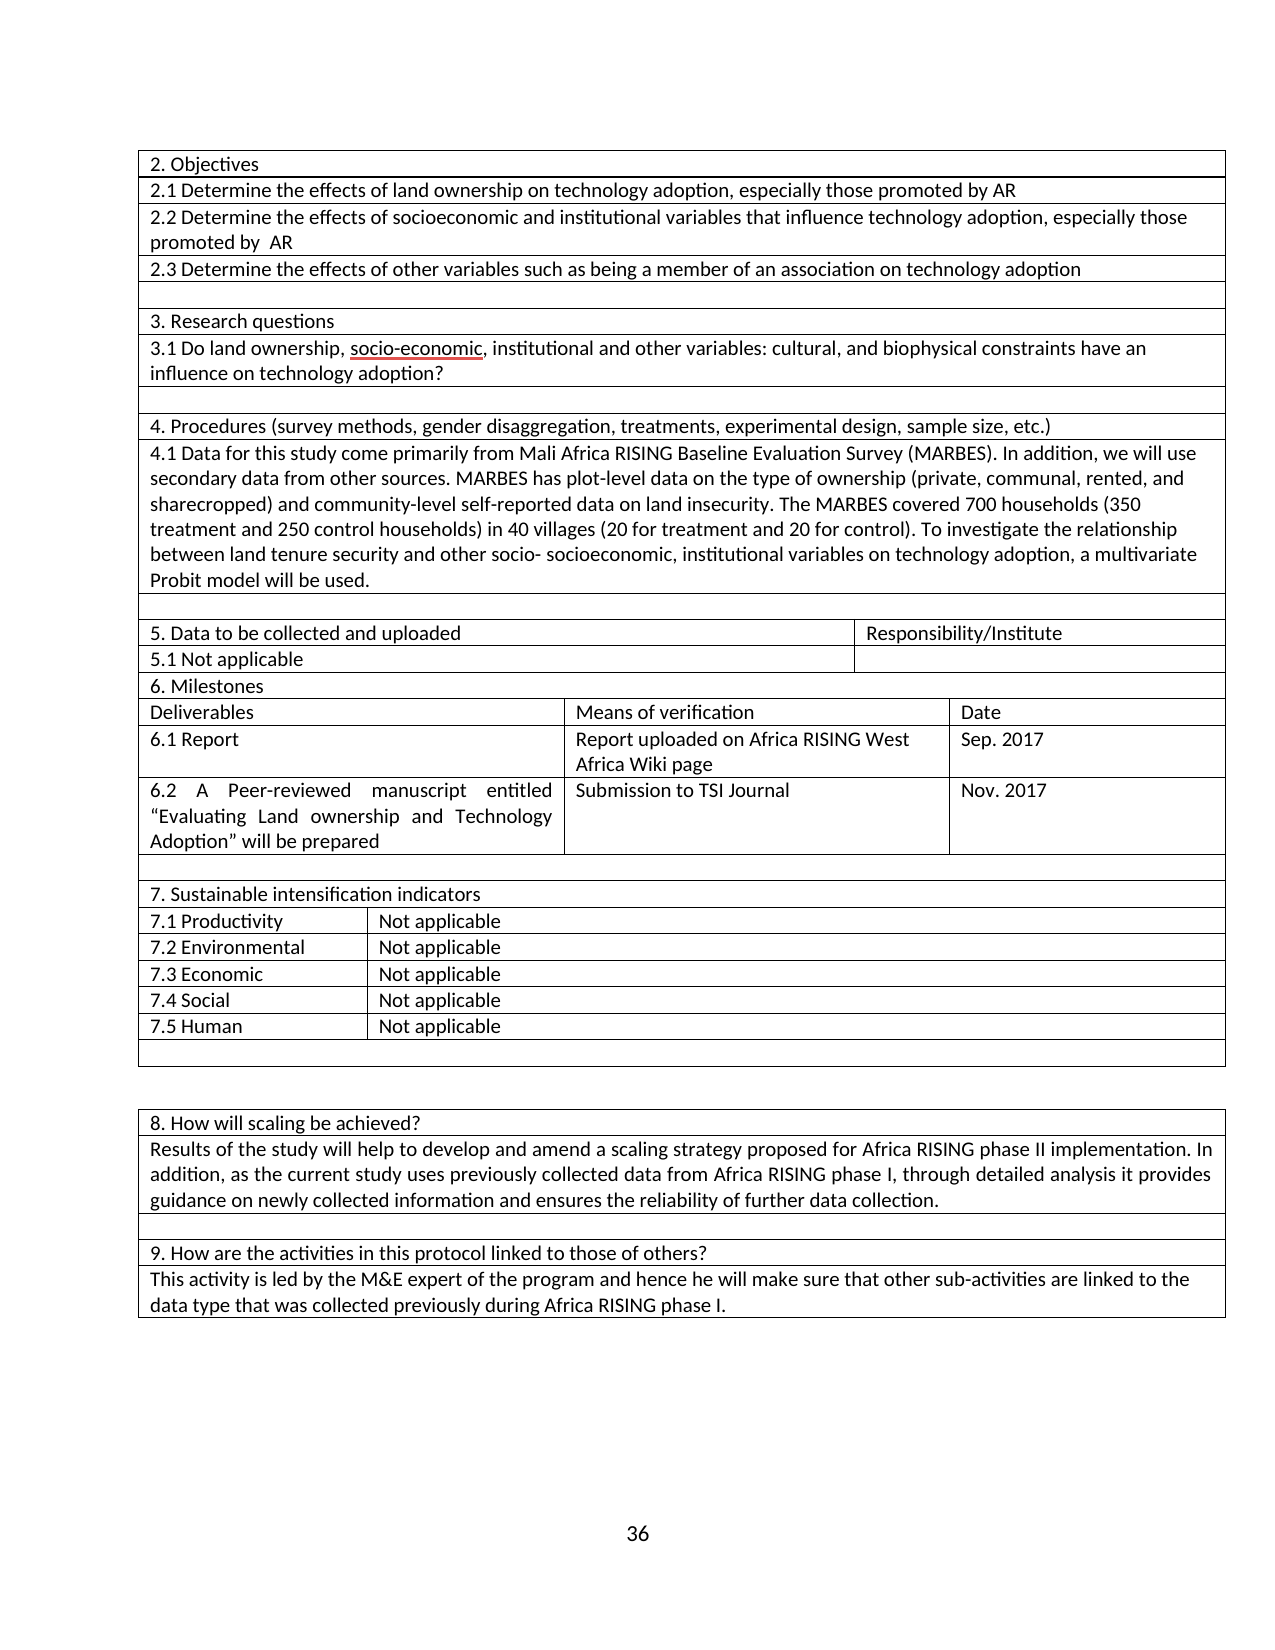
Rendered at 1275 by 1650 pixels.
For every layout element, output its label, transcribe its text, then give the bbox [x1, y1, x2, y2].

table_cell 7.5 Human [139, 1014, 367, 1039]
table_cell 4. Procedures (survey methods, gender disaggregation, treatments, experimental design, sample size, etc.) [139, 414, 1225, 439]
table_cell Means of verification [565, 699, 949, 725]
table_cell 2. Objectives [139, 151, 1225, 176]
table_cell 6.2 A Peer-reviewed manuscript entitled “Evaluating Land ownership and Technology Adoption” will be prepared [139, 778, 564, 854]
table_cell [139, 855, 1225, 880]
table_cell Not applicable [368, 908, 1225, 933]
table_cell Not applicable [368, 987, 1225, 1013]
table_cell 9. How are the activities in this protocol linked to those of others? [139, 1240, 1225, 1265]
table_cell 4.1 Data for this study come primarily from Mali Africa RISING Baseline Evaluation Survey (MARBES). In addition, we will use secondary data from other sources. MARBES has plot-level data on the type of ownership (private, communal, rented, and sharecropped) and community-level self-reported data on land insecurity. The MARBES covered 700 households (350 treatment and 250 control households) in 40 villages (20 for treatment and 20 for control). To investigate the relationship between land tenure security and other socio- socioeconomic, institutional variables on technology adoption, a multivariate Probit model will be used. [139, 440, 1225, 592]
table_cell 2.3 Determine the effects of other variables such as being a member of an association on technology adoption [139, 256, 1225, 281]
table_cell 7.3 Economic [139, 961, 367, 986]
table_cell [139, 387, 1225, 412]
table_cell This activity is led by the M&E expert of the program and hence he will make sure that other sub-activities are linked to the data type that was collected previously during Africa RISING phase I. [139, 1266, 1225, 1317]
table_cell [139, 1214, 1225, 1239]
table_cell Not applicable [368, 934, 1225, 960]
table_cell Date [950, 699, 1225, 725]
table_cell Not applicable [368, 961, 1225, 986]
table_cell 7.1 Productivity [139, 908, 367, 933]
table_cell 5. Data to be collected and uploaded [139, 620, 854, 645]
table_cell 7.2 Environmental [139, 934, 367, 960]
table_header 8. How will scaling be achieved? [139, 1110, 1225, 1135]
table_cell 7. Sustainable intensification indicators [139, 881, 1225, 907]
table_cell Responsibility/Institute [855, 620, 1225, 645]
table_cell [139, 282, 1225, 308]
table_cell 7.4 Social [139, 987, 367, 1013]
table_cell Deliverables [139, 699, 564, 725]
table_cell 2.1 Determine the effects of land ownership on technology adoption, especially those promoted by AR [139, 178, 1225, 203]
table_cell Not applicable [368, 1014, 1225, 1039]
table_cell [139, 594, 1225, 619]
table_cell Sep. 2017 [950, 726, 1225, 777]
table_cell 6.1 Report [139, 726, 564, 777]
table_cell 3. Research questions [139, 309, 1225, 334]
table_cell 3.1 Do land ownership, socio-economic, institutional and other variables: cultural, and biophysical constraints have an influence on technology adoption? [139, 335, 1225, 386]
table_cell [139, 1040, 1225, 1066]
table_cell Submission to TSI Journal [565, 778, 949, 854]
table_cell Report uploaded on Africa RISING West Africa Wiki page [565, 726, 949, 777]
table_cell 6. Milestones [139, 673, 1225, 698]
table_cell Results of the study will help to develop and amend a scaling strategy proposed for Africa RISING phase II implementation. In addition, as the current study uses previously collected data from Africa RISING phase I, through detailed analysis it provides guidance on newly collected information and ensures the reliability of further data collection. [139, 1136, 1225, 1212]
table_cell 5.1 Not applicable [139, 646, 854, 672]
table_cell Nov. 2017 [950, 778, 1225, 854]
table_cell [855, 646, 1225, 672]
table_cell 2.2 Determine the effects of socioeconomic and institutional variables that influence technology adoption, especially those promoted by AR [139, 204, 1225, 255]
